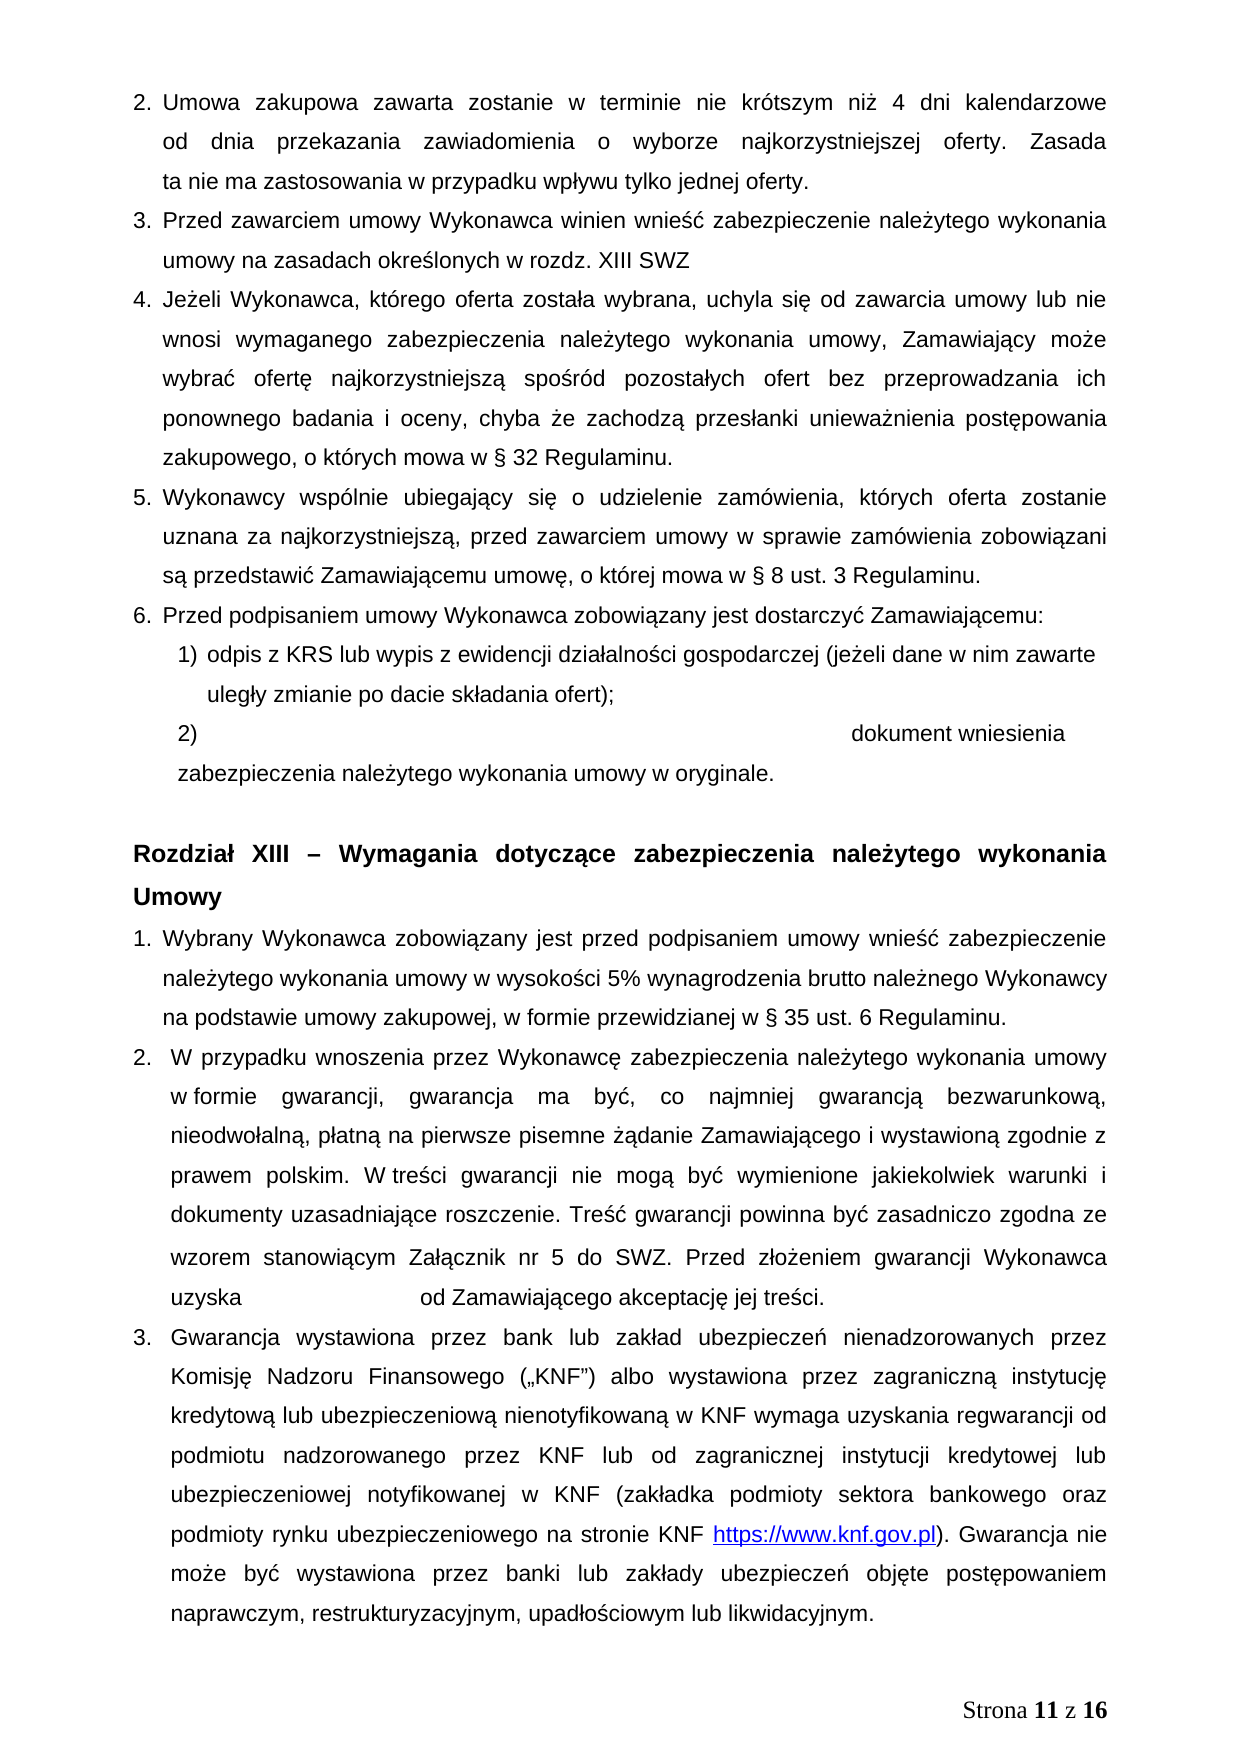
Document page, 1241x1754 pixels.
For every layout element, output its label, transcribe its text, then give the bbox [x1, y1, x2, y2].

list odpis z KRS lub wypis z ewidencji działalności gospodarczej (jeżeli dane w nim zawarte uległy zmianie po dacie składania ofert); [177, 641, 1107, 707]
list W przypadku wnoszenia przez Wykonawcę zabezpieczenia należytego wykonania umowy w formie gwarancji, gwarancja ma być, co najmniej gwarancją bezwarunkową, nieodwołalną, płatną na pierwsze pisemne żądanie Zamawiającego i wystawioną zgodnie z prawem polskim. W treści gwarancji nie mogą być wymienione jakiekolwiek warunki i dokumenty uzasadniające roszczenie. Treść gwarancji powinna być zasadniczo zgodna ze wzorem stanowiącym Załącznik nr 5 do SWZ. Przed złożeniem gwarancji Wykonawca uzyska od Zamawiającego akceptację jej treści. [133, 1043, 1107, 1310]
list Umowa zakupowa zawarta zostanie w terminie nie krótszym niż 4 dni kalendarzowe od dnia przekazania zawiadomienia o wyborze najkorzystniejszej oferty. Zasada ta nie ma zastosowania w przypadku wpływu tylko jednej oferty. [133, 89, 1107, 194]
list Przed zawarciem umowy Wykonawca winien wnieść zabezpieczenie należytego wykonania umowy na zasadach określonych w rozdz. XIII SWZ [133, 207, 1107, 273]
list Wykonawcy wspólnie ubiegający się o udzielenie zamówienia, których oferta zostanie uznana za najkorzystniejszą, przed zawarciem umowy w sprawie zamówienia zobowiązani są przedstawić Zamawiającemu umowę, o której mowa w § 8 ust. 3 Regulaminu. [133, 483, 1107, 589]
list Jeżeli Wykonawca, którego oferta została wybrana, uchyla się od zawarcia umowy lub nie wnosi wymaganego zabezpieczenia należytego wykonania umowy, Zamawiający może wybrać ofertę najkorzystniejszą spośród pozostałych ofert bez przeprowadzania ich ponownego badania i oceny, chyba że zachodzą przesłanki unieważnienia postępowania zakupowego, o których mowa w § 32 Regulaminu. [133, 286, 1107, 470]
list Wybrany Wykonawca zobowiązany jest przed podpisaniem umowy wnieść zabezpieczenie należytego wykonania umowy w wysokości 5% wynagrodzenia brutto należnego Wykonawcy na podstawie umowy zakupowej, w formie przewidzianej w § 35 ust. 6 Regulaminu. [133, 925, 1107, 1030]
list Przed podpisaniem umowy Wykonawca zobowiązany jest dostarczyć Zamawiającemu: [133, 602, 1107, 628]
text Rozdział XIII – Wymagania dotyczące zabezpieczenia należytego wykonania Umowy [133, 839, 1107, 911]
list Gwarancja wystawiona przez bank lub zakład ubezpieczeń nienadzorowanych przez Komisję Nadzoru Finansowego („KNF”) albo wystawiona przez zagraniczną instytucję kredytową lub ubezpieczeniową nienotyfikowaną w KNF wymaga uzyskania regwarancji od podmiotu nadzorowanego przez KNF lub od zagranicznej instytucji kredytowej lub ubezpieczeniowej notyfikowanej w KNF (zakładka podmioty sektora bankowego oraz podmioty rynku ubezpieczeniowego na stronie KNF https://www.knf.gov.pl). Gwarancja nie może być wystawiona przez banki lub zakłady ubezpieczeń objęte postępowaniem naprawczym, restrukturyzacyjnym, upadłościowym lub likwidacyjnym. [133, 1323, 1107, 1626]
list dokument wniesienia zabezpieczenia należytego wykonania umowy w oryginale. [177, 720, 1107, 786]
